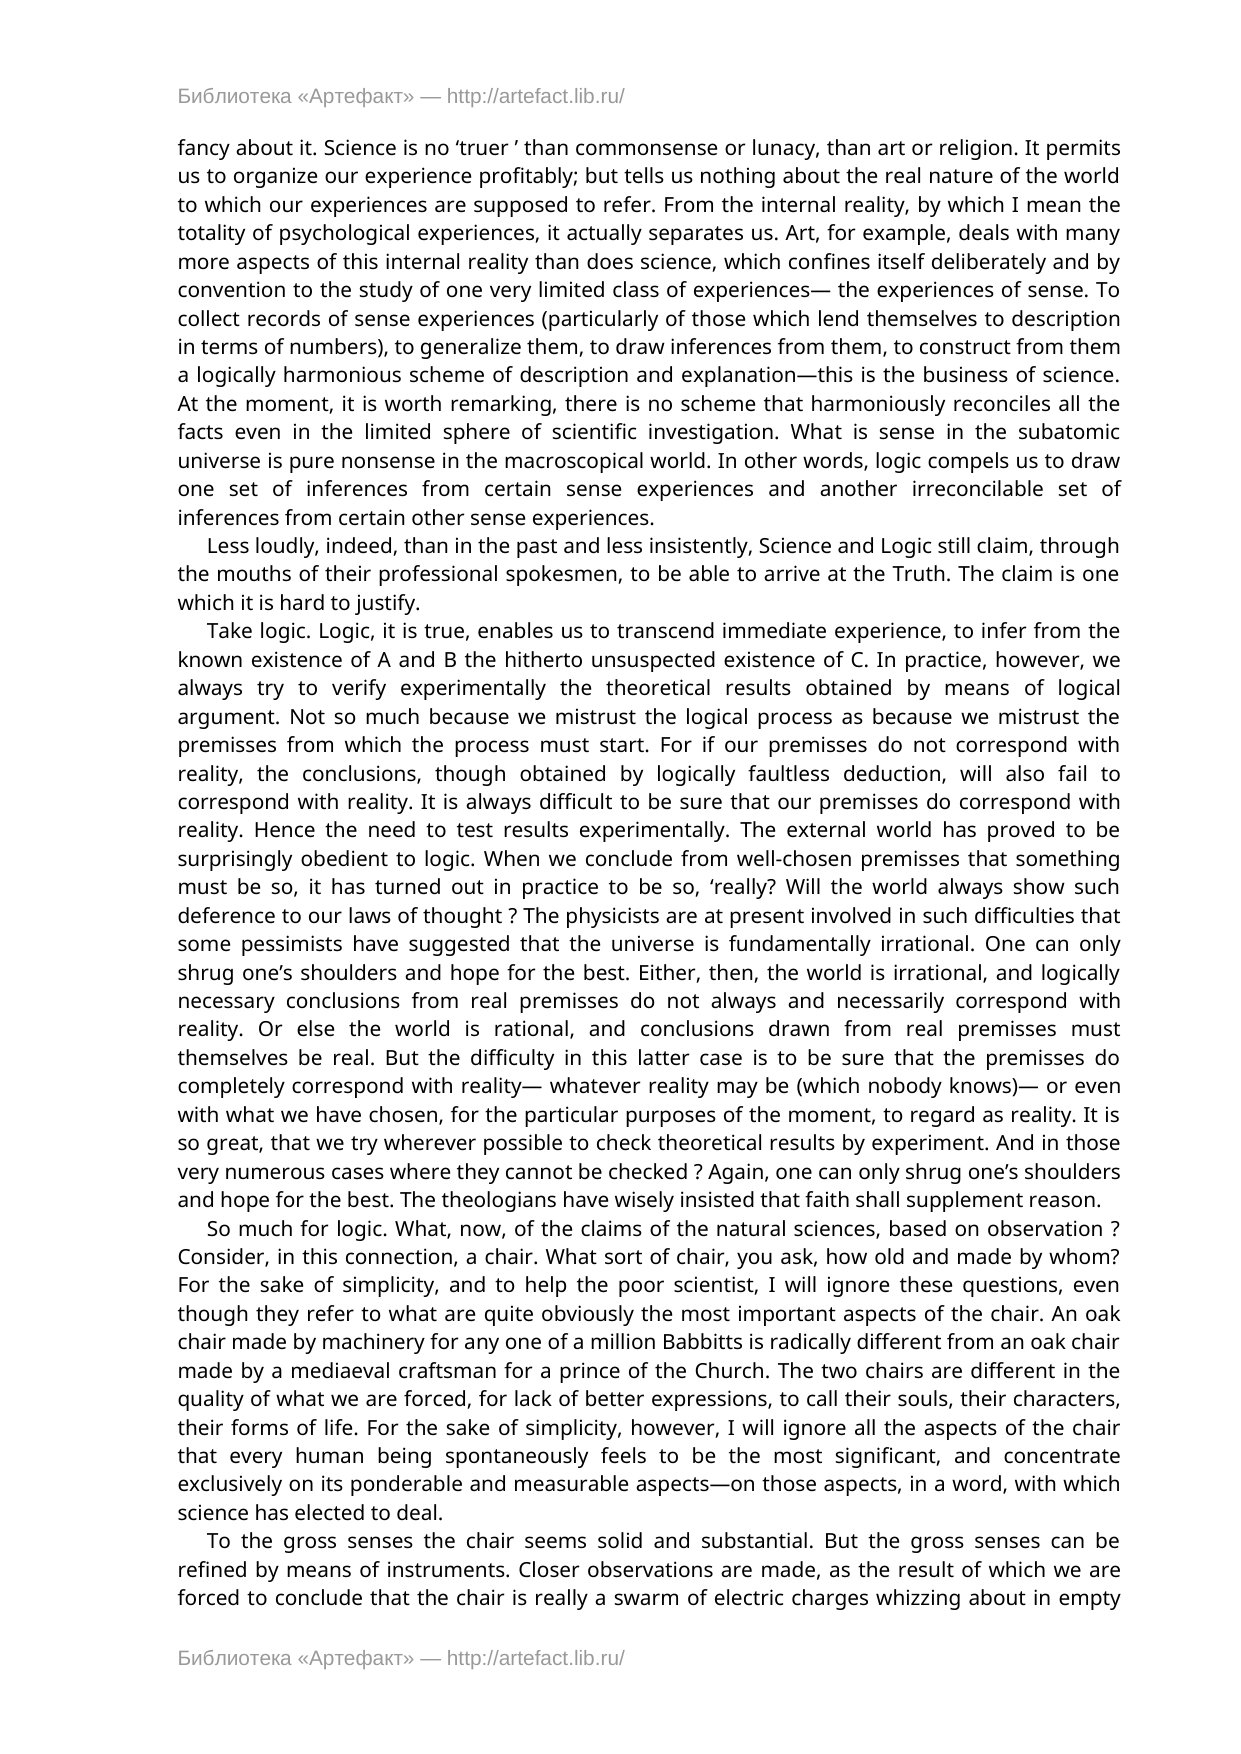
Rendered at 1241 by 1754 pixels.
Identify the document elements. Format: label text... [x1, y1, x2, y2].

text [177, 1526, 1122, 1612]
text So much for logic. What, now, of the claims of the natural sciences, based on observation ? Consider, in this connection, a chair. What sort of chair, you ask, how old and made by whom? For the sake of simplicity, and to help the poor scientist, I will ignore these questions, even though they refer to what are quite obviously the most important aspects of the chair. An oak chair made by machinery for any one of a million Babbitts is radically different from an oak chair made by a mediaeval craftsman for a prince of the Church. The two chairs are different in the quality of what we are forced, for lack of better expressions, to call their souls, their characters, their forms of life. For the sake of simplicity, however, I will ignore all the aspects of the chair that every human being spontaneously feels to be the most significant, and concentrate exclusively on its ponderable and measurable aspects—on those aspects, in a word, with which science has elected to deal. [177, 1214, 1122, 1526]
text Take logic. Logic, it is true, enables us to transcend immediate experience, to infer from the known existence of A and B the hitherto unsuspected existence of C. In practice, however, we always try to verify experimentally the theoretical results obtained by means of logical argument. Not so much because we mistrust the logical process as because we mistrust the premisses from which the process must start. For if our premisses do not correspond with reality, the conclusions, though obtained by logically faultless deduction, will also fail to correspond with reality. It is always difficult to be sure that our premisses do correspond with reality. Hence the need to test results experimentally. The external world has proved to be surprisingly obedient to logic. When we conclude from well-chosen premisses that something must be so, it has turned out in practice to be so, ‘really? Will the world always show such deference to our laws of thought ? The physicists are at present involved in such difficulties that some pessimists have suggested that the universe is fundamentally irrational. One can only shrug one’s shoulders and hope for the best. Either, then, the world is irrational, and logically necessary conclusions from real premisses do not always and necessarily correspond with reality. Or else the world is rational, and conclusions drawn from real premisses must themselves be real. But the difficulty in this latter case is to be sure that the premisses do completely correspond with reality— whatever reality may be (which nobody knows)— or even with what we have chosen, for the particular purposes of the moment, to regard as reality. It is so great, that we try wherever possible to check theoretical results by experiment. And in those very numerous cases where they cannot be checked ? Again, one can only shrug one’s shoulders and hope for the best. The theologians have wisely insisted that faith shall supplement reason. [177, 616, 1122, 1214]
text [177, 133, 1122, 531]
text Less loudly, indeed, than in the past and less insistently, Science and Logic still claim, through the mouths of their professional spokesmen, to be able to arrive at the Truth. The claim is one which it is hard to justify. [177, 531, 1122, 616]
